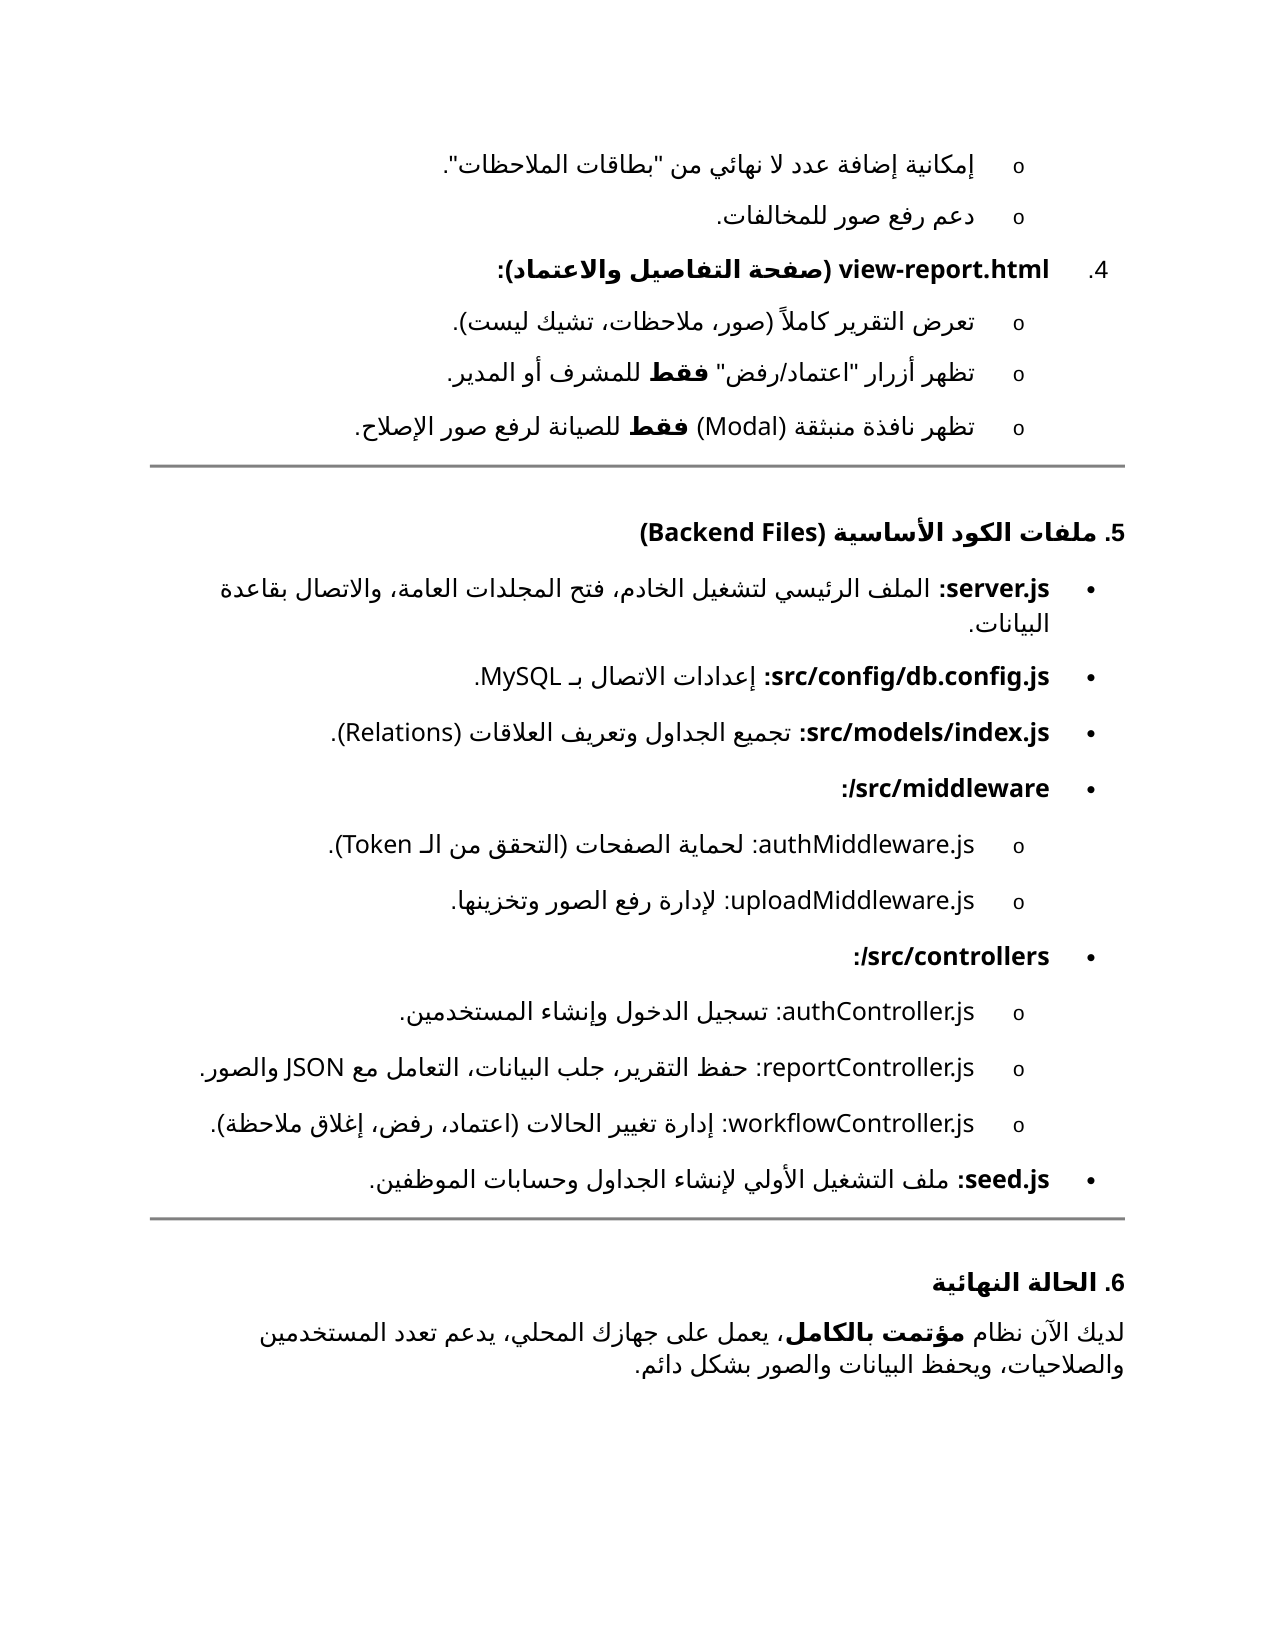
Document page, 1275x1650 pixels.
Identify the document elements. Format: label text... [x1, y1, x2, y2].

list uploadMiddleware.js: لإدارة رفع الصور وتخزينها. [150, 882, 1012, 916]
list src/controllers/: [150, 938, 1087, 972]
text 5. ملفات الكود الأساسية (Backend Files) [150, 515, 1125, 549]
list reportController.js: حفظ التقرير، جلب البيانات، التعامل مع JSON والصور. [150, 1050, 1012, 1084]
list authMiddleware.js: لحماية الصفحات (التحقق من الـ Token). [150, 826, 1012, 861]
list src/models/index.js: تجميع الجداول وتعريف العلاقات (Relations). [150, 715, 1087, 749]
list src/config/db.config.js: إعدادات الاتصال بـ MySQL. [150, 659, 1087, 693]
list إمكانية إضافة عدد لا نهائي من "بطاقات الملاحظات". [150, 150, 1012, 180]
list server.js: الملف الرئيسي لتشغيل الخادم، فتح المجلدات العامة، والاتصال بقاعدة البيانات. [150, 571, 1087, 638]
text لديك الآن نظام مؤتمت بالكامل، يعمل على جهازك المحلي، يدعم تعدد المستخدمين والصلاحيات، ويحفظ البيانات والصور بشكل دائم. [150, 1317, 1125, 1379]
list تظهر نافذة منبثقة (Modal) فقط للصيانة لرفع صور الإصلاح. [150, 409, 1012, 443]
list تظهر أزرار "اعتماد/رفض" فقط للمشرف أو المدير. [150, 358, 1012, 388]
list seed.js: ملف التشغيل الأولي لإنشاء الجداول وحسابات الموظفين. [150, 1161, 1087, 1196]
list view-report.html (صفحة التفاصيل والاعتماد): [150, 251, 1087, 286]
list workflowController.js: إدارة تغيير الحالات (اعتماد، رفض، إغلاق ملاحظة). [150, 1106, 1012, 1140]
list authController.js: تسجيل الدخول وإنشاء المستخدمين. [150, 994, 1012, 1028]
list دعم رفع صور للمخالفات. [150, 201, 1012, 230]
list تعرض التقرير كاملاً (صور، ملاحظات، تشيك ليست). [150, 307, 1012, 337]
text 6. الحالة النهائية [150, 1268, 1125, 1297]
list src/middleware/: [150, 771, 1087, 805]
